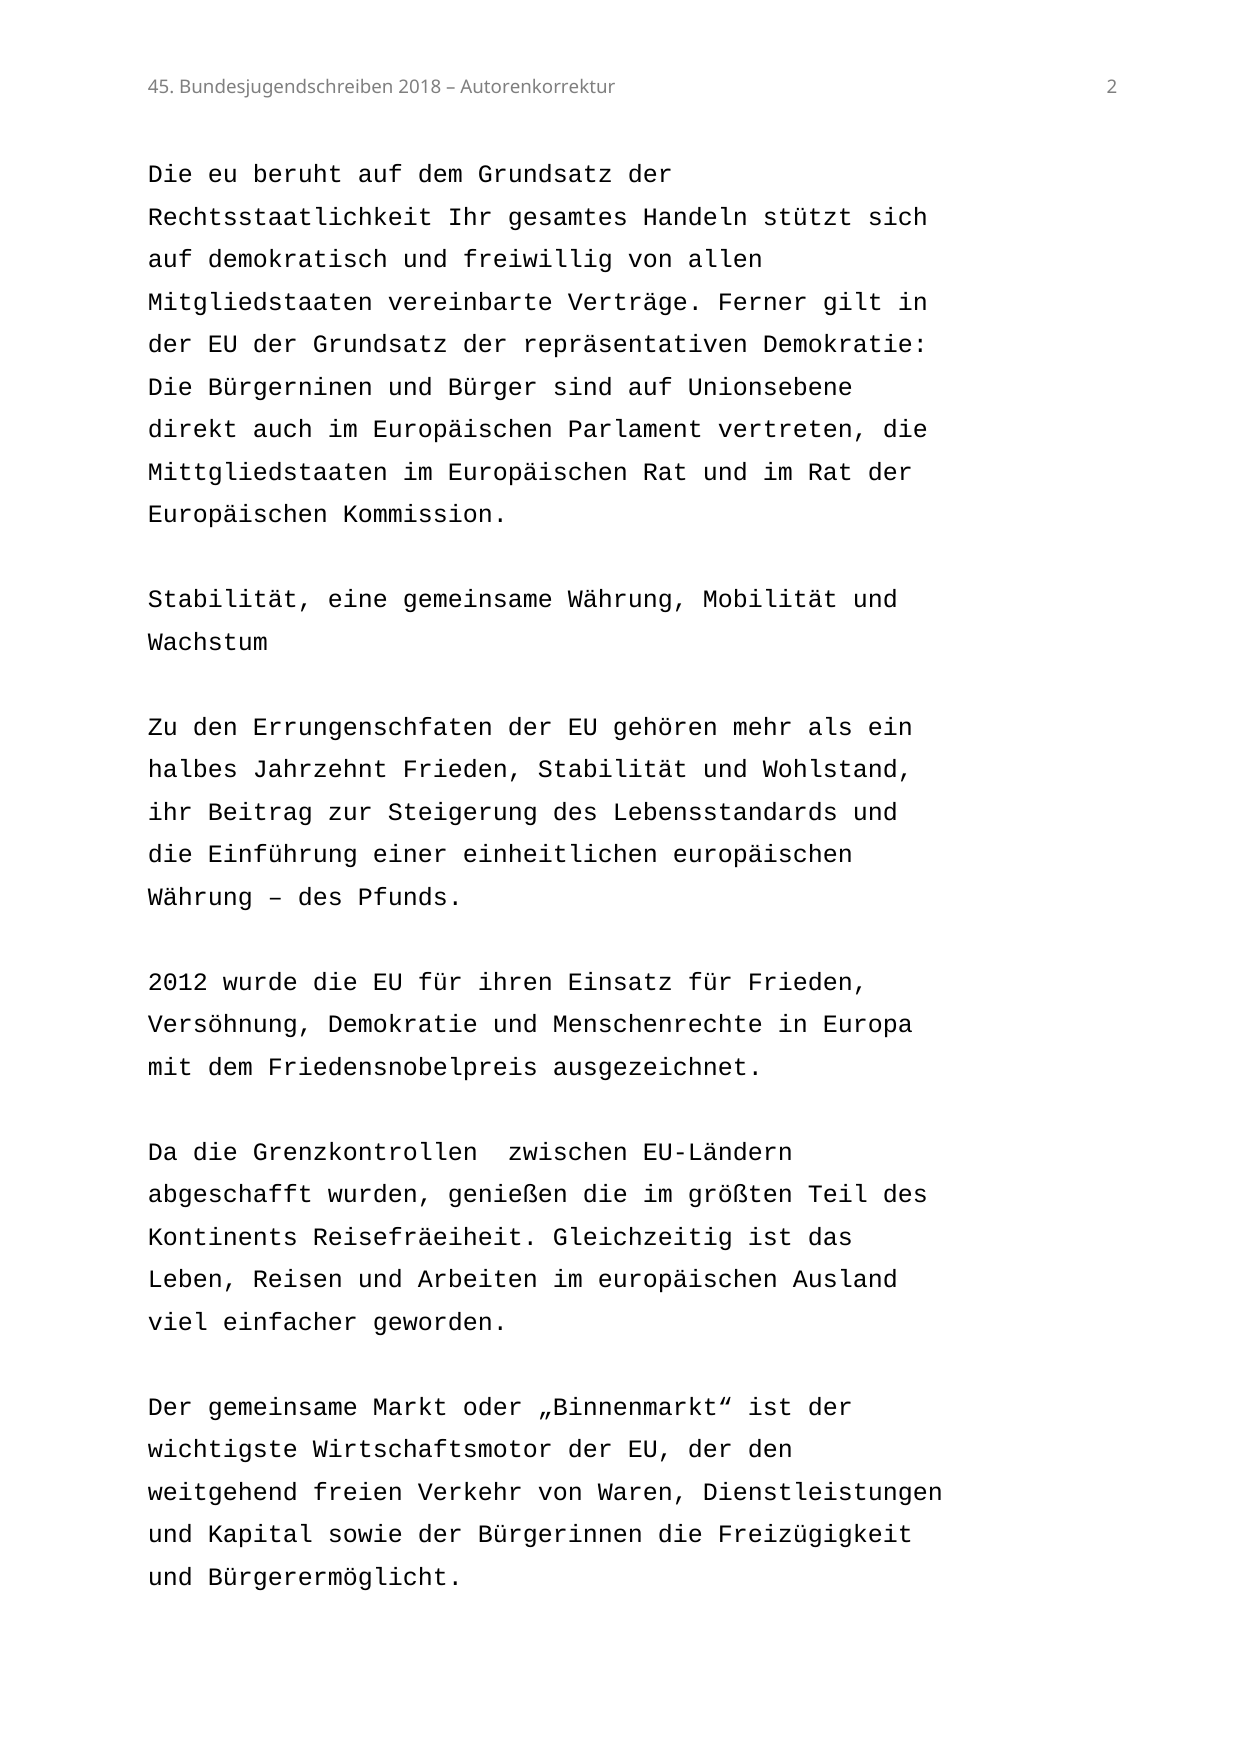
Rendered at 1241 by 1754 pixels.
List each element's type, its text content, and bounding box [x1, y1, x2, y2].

text Stabilität, eine gemeinsame Währung, Mobilität und Wachstum [148, 587, 945, 658]
text Da die Grenzkontrollen zwischen EU-Ländern abgeschafft wurden, genießen die im größten Teil des Kontinents Reisefräeiheit. Gleichzeitig ist das Leben, Reisen und Arbeiten im europäischen Ausland viel einfacher geworden. [148, 1139, 945, 1338]
text Der gemeinsame Markt oder „Binnenmarkt“ ist der wichtigste Wirtschaftsmotor der EU, der den weitgehend freien Verkehr von Waren, Dienstleistungen und Kapital sowie der Bürgerinnen die Freizügigkeit und Bürgerermöglicht. [148, 1394, 945, 1593]
text Zu den Errungenschfaten der EU gehören mehr als ein halbes Jahrzehnt Frieden, Stabilität und Wohlstand, ihr Beitrag zur Steigerung des Lebensstandards und die Einführung einer einheitlichen europäischen Währung – des Pfunds. [148, 714, 945, 913]
text Die eu beruht auf dem Grundsatz der Rechtsstaatlichkeit Ihr gesamtes Handeln stützt sich auf demokratisch und freiwillig von allen Mitgliedstaaten vereinbarte Verträge. Ferner gilt in der EU der Grundsatz der repräsentativen Demokratie: Die Bürgerninen und Bürger sind auf Unionsebene direkt auch im Europäischen Parlament vertreten, die Mittgliedstaaten im Europäischen Rat und im Rat der Europäischen Kommission. [148, 162, 945, 530]
text 2012 wurde die EU für ihren Einsatz für Frieden, Versöhnung, Demokratie und Menschenrechte in Europa mit dem Friedensnobelpreis ausgezeichnet. [148, 969, 945, 1083]
